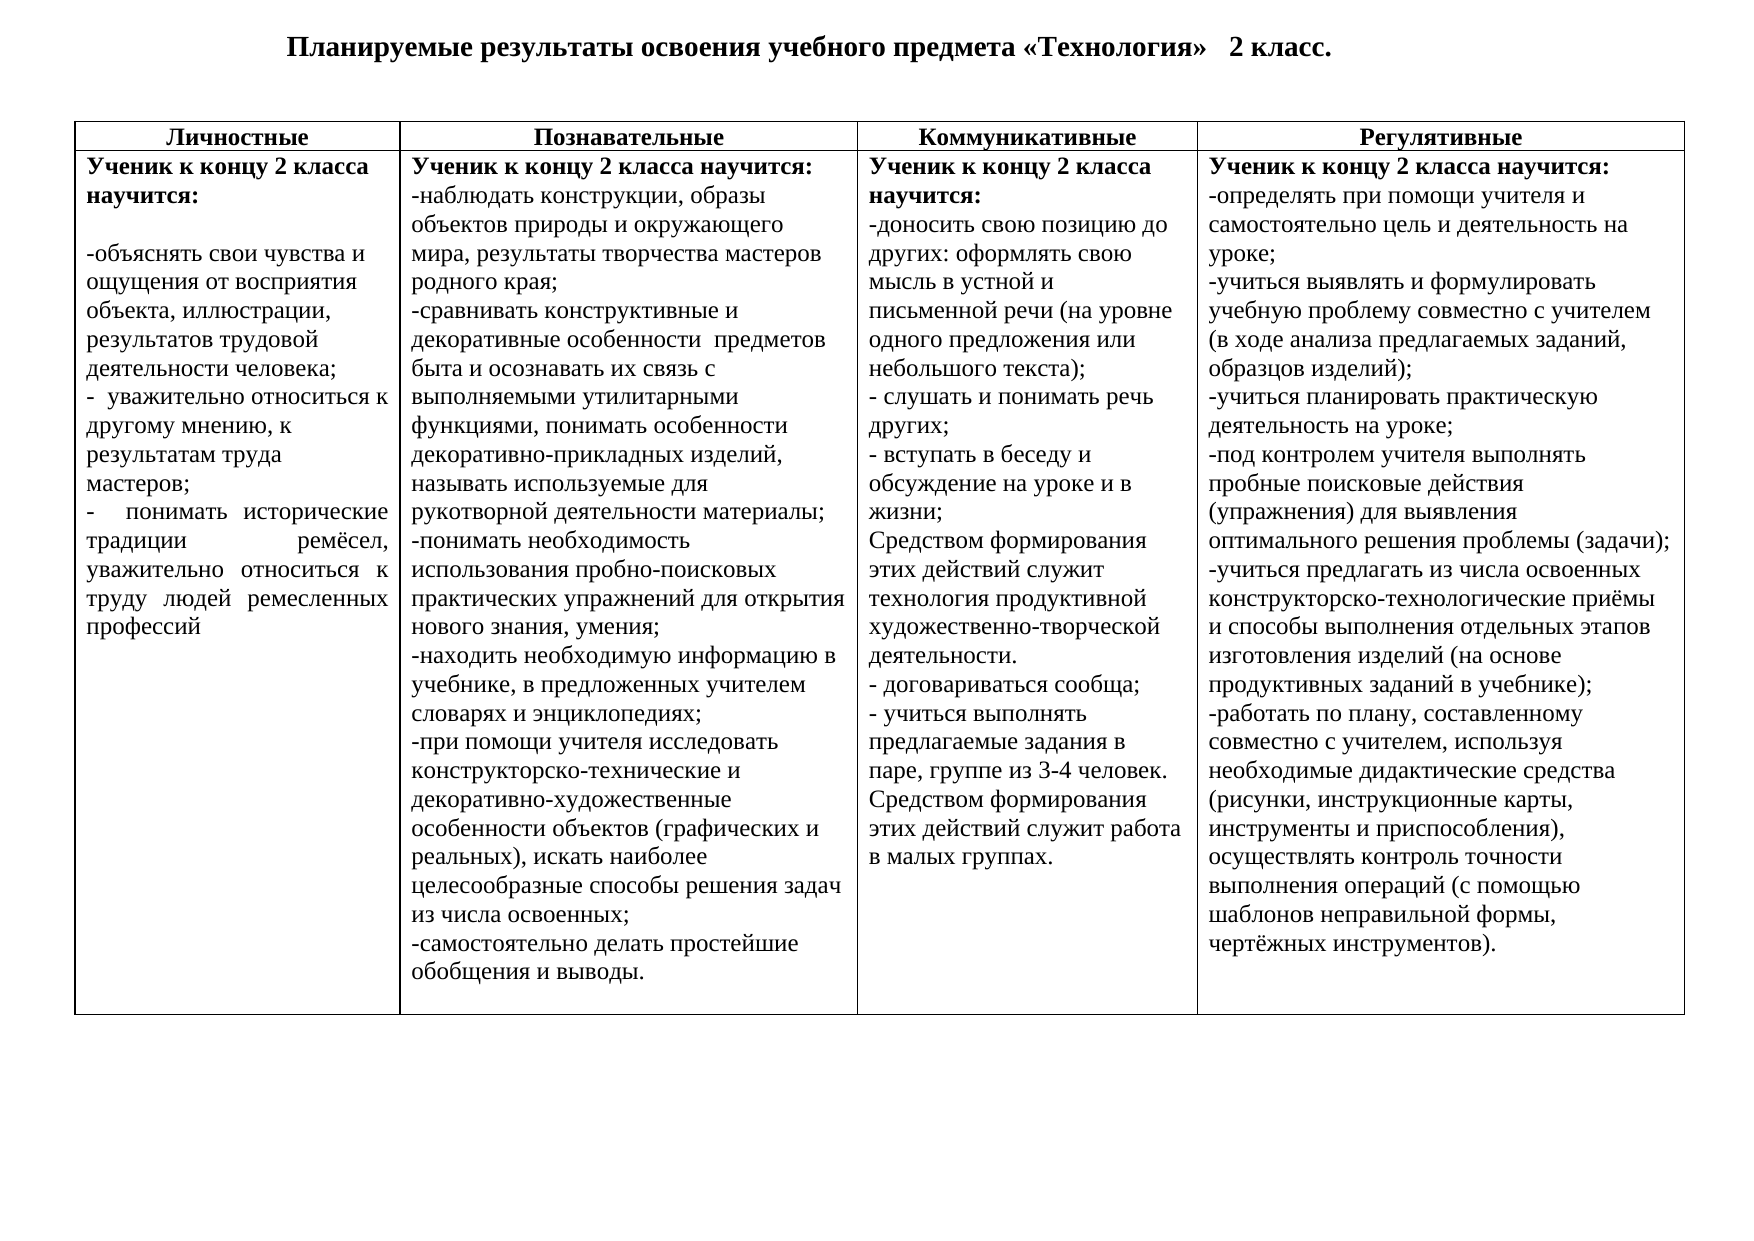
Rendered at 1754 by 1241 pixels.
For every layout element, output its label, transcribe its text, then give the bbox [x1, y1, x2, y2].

table_header Регулятивные [1198, 122, 1684, 150]
table_header Коммуникативные [858, 122, 1197, 150]
text Планируемые результаты освоения учебного предмета «Технология» 2 класс. [75, 29, 1679, 63]
table_header Познавательные [401, 122, 857, 150]
table_header Личностные [76, 122, 399, 150]
table_cell Ученик к концу 2 класса научится: -объяснять свои чувства и ощущения от восприятия объекта, иллюстрации, результатов трудовой деятельности человека; - уважительно относиться к другому мнению, к результатам труда мастеров; - понимать исторические традиции ремёсел, уважительно относиться к труду людей ремесленных профессий [76, 151, 399, 1014]
table_cell Ученик к концу 2 класса научится: -наблюдать конструкции, образы объектов природы и окружающего мира, результаты творчества мастеров родного края; -сравнивать конструктивные и декоративные особенности предметов быта и осознавать их связь с выполняемыми утилитарными функциями, понимать особенности декоративно-прикладных изделий, называть используемые для рукотворной деятельности материалы; -понимать необходимость использования пробно-поисковых практических упражнений для открытия нового знания, умения; -находить необходимую информацию в учебнике, в предложенных учителем словарях и энциклопедиях; -при помощи учителя исследовать конструкторско-технические и декоративно-художественные особенности объектов (графических и реальных), искать наиболее целесообразные способы решения задач из числа освоенных; -самостоятельно делать простейшие обобщения и выводы. [401, 151, 857, 1014]
table_cell Ученик к концу 2 класса научится: -доносить свою позицию до других: оформлять свою мысль в устной и письменной речи (на уровне одного предложения или небольшого текста); - слушать и понимать речь других; - вступать в беседу и обсуждение на уроке и в жизни; Средством формирования этих действий служит технология продуктивной художественно-творческой деятельности. - договариваться сообща; - учиться выполнять предлагаемые задания в паре, группе из 3-4 человек. Средством формирования этих действий служит работа в малых группах. [858, 151, 1197, 1014]
table_cell Ученик к концу 2 класса научится: -определять при помощи учителя и самостоятельно цель и деятельность на уроке; -учиться выявлять и формулировать учебную проблему совместно с учителем (в ходе анализа предлагаемых заданий, образцов изделий); -учиться планировать практическую деятельность на уроке; -под контролем учителя выполнять пробные поисковые действия (упражнения) для выявления оптимального решения проблемы (задачи); -учиться предлагать из числа освоенных конструкторско-технологические приёмы и способы выполнения отдельных этапов изготовления изделий (на основе продуктивных заданий в учебнике); -работать по плану, составленному совместно с учителем, используя необходимые дидактические средства (рисунки, инструкционные карты, инструменты и приспособления), осуществлять контроль точности выполнения операций (с помощью шаблонов неправильной формы, чертёжных инструментов). [1198, 151, 1684, 1014]
